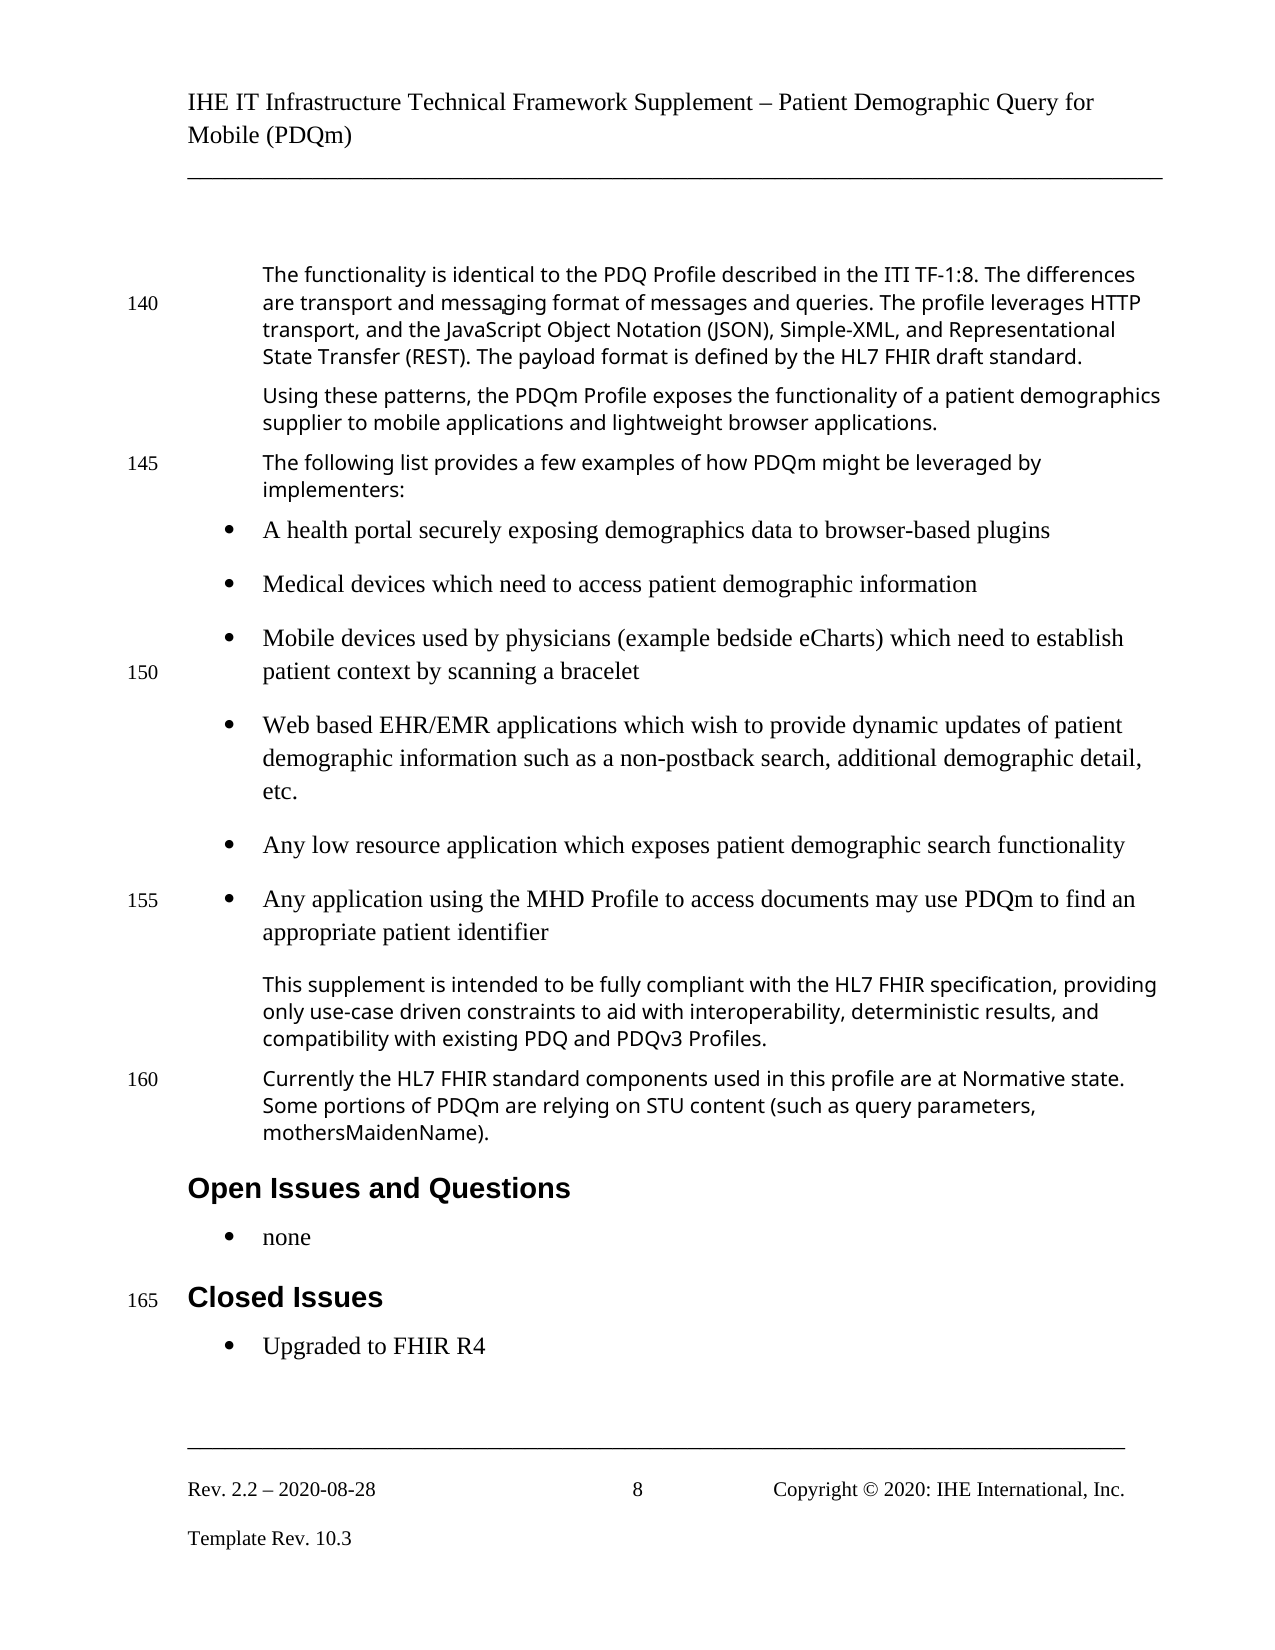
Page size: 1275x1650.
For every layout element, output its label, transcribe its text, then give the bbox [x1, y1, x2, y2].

list Any low resource application which exposes patient demographic search functionality [225, 830, 1162, 859]
list Any application using the MHD Profile to access documents may use PDQm to find an appropriate patient identifier [225, 884, 1162, 946]
subtitle Closed Issues [187, 1280, 1162, 1313]
list Upgraded to FHIR R4 [225, 1331, 1162, 1359]
text This supplement is intended to be fully compliant with the HL7 FHIR specification, providing only use-case driven constraints to aid with interoperability, deterministic results, and compatibility with existing PDQ and PDQv3 Profiles. [262, 971, 1162, 1052]
subtitle Open Issues and Questions [187, 1171, 1162, 1204]
list Medical devices which need to access patient demographic information [225, 569, 1162, 598]
text The following list provides a few examples of how PDQm might be leveraged by implementers: [262, 449, 1162, 503]
list A health portal securely exposing demographics data to browser-based plugins [225, 515, 1162, 544]
text Currently the HL7 FHIR standard components used in this profile are at Normative state. Some portions of PDQm are relying on STU content (such as query parameters, mothersMaidenName). [262, 1064, 1162, 1146]
list none [225, 1222, 1162, 1250]
list Web based EHR/EMR applications which wish to provide dynamic updates of patient demographic information such as a non-postback search, additional demographic detail, etc. [225, 710, 1162, 805]
text Using these patterns, the PDQm Profile exposes the functionality of a patient demographics supplier to mobile applications and lightweight browser applications. [262, 382, 1162, 436]
list Mobile devices used by physicians (example bedside eCharts) which need to establish patient context by scanning a bracelet [225, 623, 1162, 685]
text The functionality is identical to the PDQ Profile described in the ITI TF-1:8. The differences are transport and messaging format of messages and queries. The profile leverages HTTP transport, and the JavaScript Object Notation (JSON), Simple-XML, and Representational State Transfer (REST). The payload format is defined by the HL7 FHIR draft standard. [262, 261, 1162, 369]
